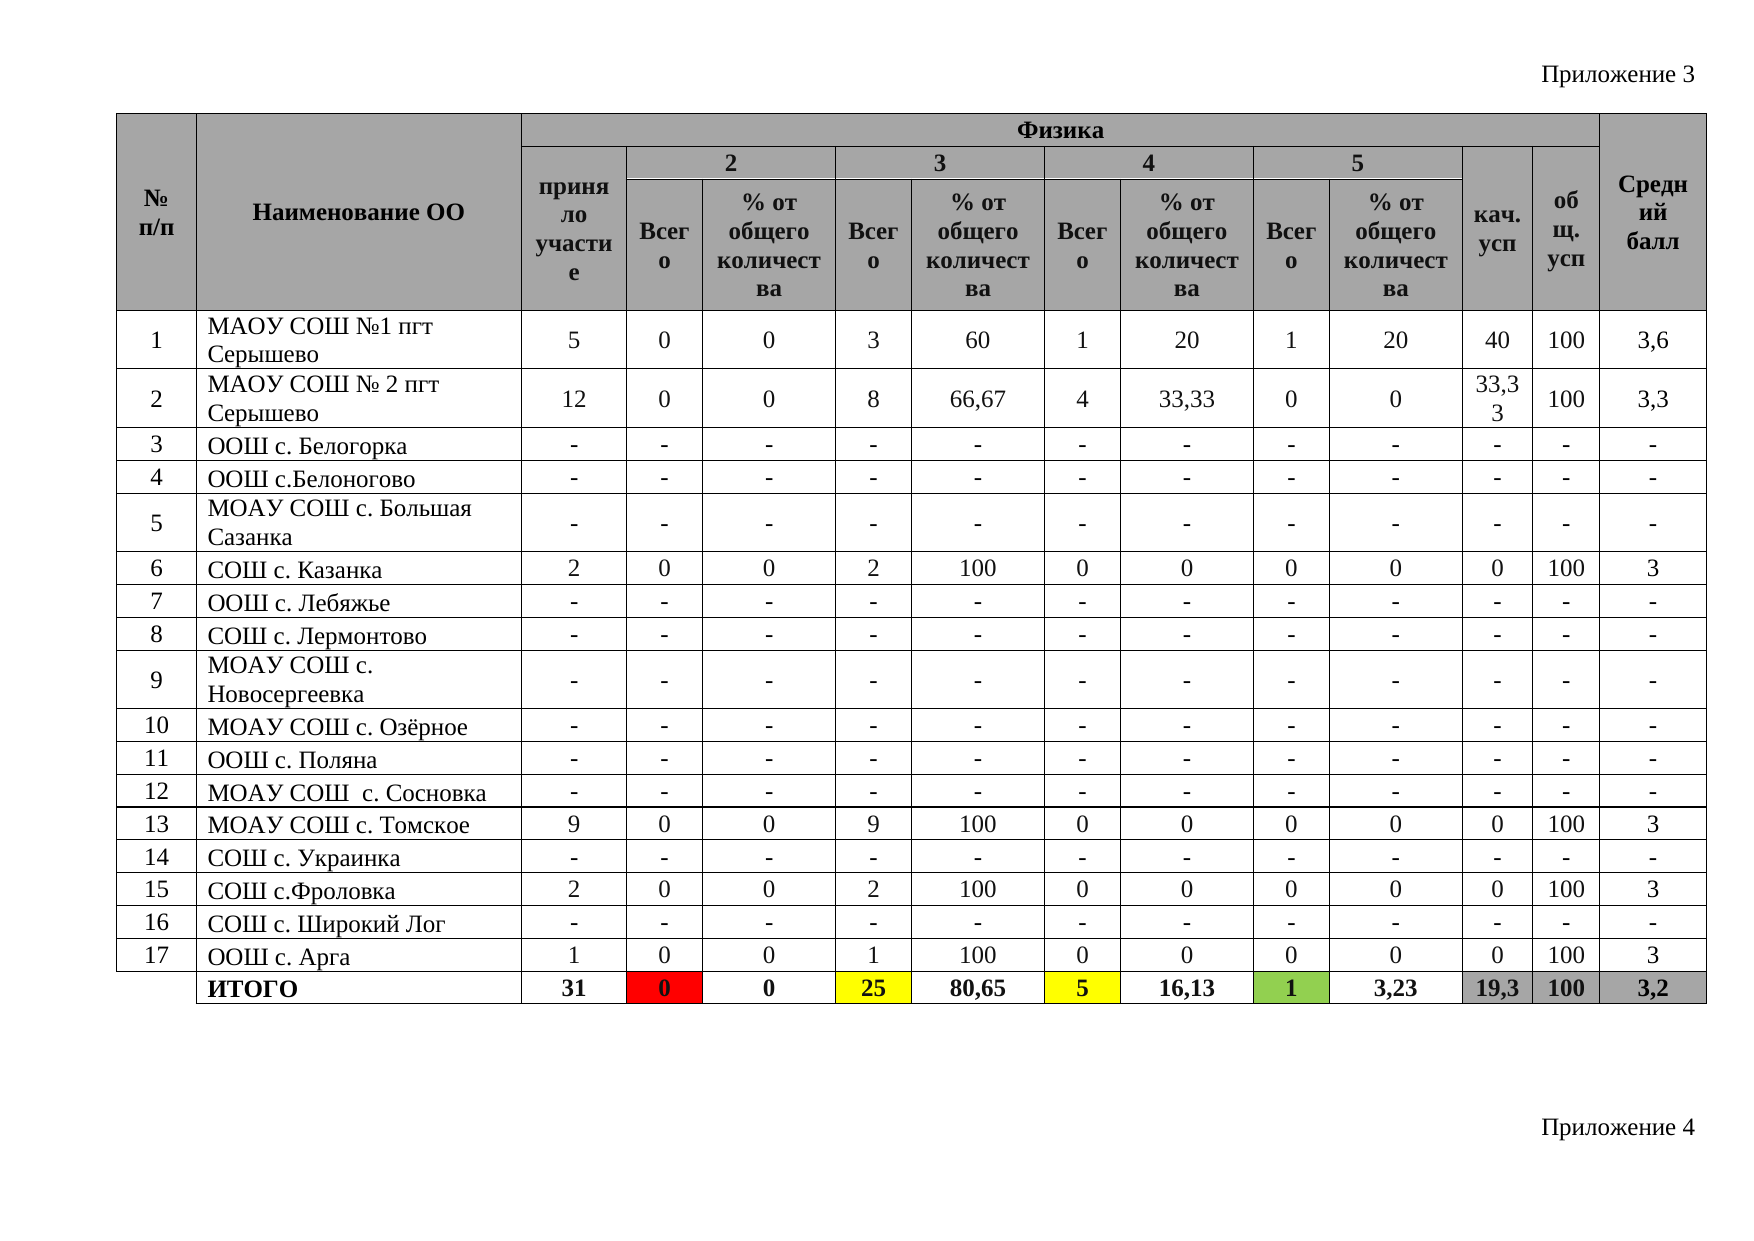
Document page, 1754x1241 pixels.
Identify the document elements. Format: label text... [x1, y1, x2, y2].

table_cell - [522, 742, 626, 774]
table_cell 0 [1045, 873, 1120, 905]
table_cell МОАУ СОШ с. Озёрное [197, 709, 521, 741]
table_cell - [627, 428, 702, 460]
table_cell - [1254, 585, 1329, 617]
table_cell 2 [836, 873, 911, 905]
table_cell 9 [117, 651, 196, 708]
table_cell 0 [703, 808, 835, 839]
table_cell - [1533, 585, 1599, 617]
table_cell приняло участие [522, 147, 626, 310]
table_cell - [627, 585, 702, 617]
table_cell 100 [1533, 939, 1599, 971]
table_cell - [1600, 709, 1706, 741]
table_cell 2 [522, 873, 626, 905]
table_cell 1 [117, 311, 196, 368]
table_cell 3 [1600, 552, 1706, 584]
table_cell 0 [627, 873, 702, 905]
table_cell - [1330, 840, 1462, 872]
table_cell 8 [117, 618, 196, 649]
table_cell 0 [703, 311, 835, 368]
table_cell - [836, 494, 911, 551]
table_cell 3,6 [1600, 311, 1706, 368]
table_cell ООШ с. Арга [197, 939, 521, 971]
table_cell 4 [1045, 147, 1253, 178]
table_cell 0 [1254, 552, 1329, 584]
table_cell 1 [522, 939, 626, 971]
table_cell - [703, 494, 835, 551]
table_cell ИТОГО [197, 972, 521, 1003]
table_cell 3 [836, 147, 1044, 178]
text Приложение 4 [0, 1112, 1695, 1141]
table_cell - [836, 709, 911, 741]
table_cell 12 [117, 775, 196, 806]
table_cell 2 [522, 552, 626, 584]
table_cell - [522, 709, 626, 741]
table_cell 100 [1533, 369, 1599, 427]
table_cell - [1045, 775, 1120, 806]
table_cell - [912, 840, 1044, 872]
table_cell 14 [117, 840, 196, 872]
table_cell - [1330, 428, 1462, 460]
table_cell - [703, 906, 835, 938]
table_cell МАОУ СОШ № 2 пгт Серышево [197, 369, 521, 427]
table_cell - [1045, 461, 1120, 492]
table_cell 80,65 [912, 972, 1044, 1003]
table_cell - [1533, 428, 1599, 460]
table_cell - [1533, 618, 1599, 649]
table_cell 5 [522, 311, 626, 368]
table_cell 100 [1533, 552, 1599, 584]
table_cell 3 [1600, 939, 1706, 971]
table_cell [117, 972, 196, 1003]
table_cell 0 [627, 552, 702, 584]
table_cell - [1121, 840, 1253, 872]
table_cell 2 [627, 147, 835, 178]
table_cell - [912, 709, 1044, 741]
table_cell 0 [703, 939, 835, 971]
table_cell - [522, 906, 626, 938]
table_cell - [1045, 494, 1120, 551]
table_cell - [912, 428, 1044, 460]
table_cell МАОУ СОШ №1 пгт Серышево [197, 311, 521, 368]
table_cell 0 [1330, 939, 1462, 971]
table_cell - [703, 775, 835, 806]
table_cell - [627, 840, 702, 872]
table_cell - [1463, 906, 1532, 938]
table_cell - [522, 651, 626, 708]
table_cell - [1600, 742, 1706, 774]
table_cell кач. усп [1463, 147, 1532, 310]
table_cell СОШ с. Лермонтово [197, 618, 521, 649]
table_cell - [703, 742, 835, 774]
table_cell ООШ с. Поляна [197, 742, 521, 774]
table_cell 25 [836, 972, 911, 1003]
table_cell 3 [1600, 873, 1706, 905]
table_cell - [703, 461, 835, 492]
table_cell СОШ с. Украинка [197, 840, 521, 872]
table_cell % от общего количества [1330, 180, 1462, 310]
table_cell - [1045, 742, 1120, 774]
table_cell - [627, 618, 702, 649]
table_cell - [1463, 709, 1532, 741]
table_cell - [1045, 709, 1120, 741]
table_cell 31 [522, 972, 626, 1003]
table_cell МОАУ СОШ с. Томское [197, 808, 521, 839]
table_cell - [627, 742, 702, 774]
table_cell 5 [1045, 972, 1120, 1003]
table_cell - [522, 618, 626, 649]
table_cell - [836, 651, 911, 708]
table_cell - [1330, 494, 1462, 551]
table_cell 0 [1121, 552, 1253, 584]
table_cell - [627, 494, 702, 551]
table_cell 0 [1254, 873, 1329, 905]
table_cell - [627, 461, 702, 492]
table_cell - [1254, 461, 1329, 492]
table_cell 19,3 [1463, 972, 1532, 1003]
table_cell - [836, 775, 911, 806]
table_cell - [1045, 906, 1120, 938]
table_cell 60 [912, 311, 1044, 368]
table_cell - [1463, 494, 1532, 551]
table_cell 1 [836, 939, 911, 971]
table_cell - [1045, 618, 1120, 649]
table_cell - [1330, 775, 1462, 806]
table_cell - [1463, 840, 1532, 872]
table_cell 6 [117, 552, 196, 584]
table_cell МОАУ СОШ с. Сосновка [197, 775, 521, 806]
table_cell - [1463, 775, 1532, 806]
table_cell - [1121, 428, 1253, 460]
table_cell 100 [912, 873, 1044, 905]
table_cell 0 [703, 972, 835, 1003]
table_cell МОАУ СОШ с. Новосергеевка [197, 651, 521, 708]
table_cell - [522, 494, 626, 551]
table_cell - [1121, 742, 1253, 774]
table_cell - [1045, 651, 1120, 708]
table_cell 3,2 [1600, 972, 1706, 1003]
table_cell - [1330, 585, 1462, 617]
table_header Средний балл [1600, 114, 1706, 310]
table_cell 17 [117, 939, 196, 971]
table_cell - [1330, 651, 1462, 708]
table_cell 0 [703, 369, 835, 427]
table_cell - [912, 906, 1044, 938]
table_cell - [836, 618, 911, 649]
table_cell - [836, 428, 911, 460]
table_cell 66,67 [912, 369, 1044, 427]
table_cell 11 [117, 742, 196, 774]
table_cell - [1121, 651, 1253, 708]
table_cell - [1600, 494, 1706, 551]
table_cell - [1463, 428, 1532, 460]
table_cell - [1533, 775, 1599, 806]
table_cell 9 [836, 808, 911, 839]
table_cell МОАУ СОШ с. Большая Сазанка [197, 494, 521, 551]
table_cell Всего [836, 180, 911, 310]
table_cell 3,3 [1600, 369, 1706, 427]
table_cell 0 [1330, 808, 1462, 839]
table_cell - [522, 840, 626, 872]
table_cell 100 [1533, 972, 1599, 1003]
table_cell 10 [117, 709, 196, 741]
table_cell - [1600, 618, 1706, 649]
table_cell 0 [627, 311, 702, 368]
table_cell - [912, 461, 1044, 492]
table_cell - [522, 775, 626, 806]
table_cell - [522, 428, 626, 460]
table_cell 0 [627, 972, 702, 1003]
table_cell - [627, 775, 702, 806]
table_cell - [1254, 906, 1329, 938]
table_cell - [1463, 461, 1532, 492]
table_cell - [1254, 775, 1329, 806]
table_cell 100 [912, 808, 1044, 839]
table_cell % от общего количества [1121, 180, 1253, 310]
table_cell 20 [1330, 311, 1462, 368]
table_cell СОШ с.Фроловка [197, 873, 521, 905]
table_cell 0 [1045, 939, 1120, 971]
table_cell - [1254, 840, 1329, 872]
table_cell 0 [1463, 939, 1532, 971]
table_cell - [1330, 618, 1462, 649]
table_cell - [1121, 906, 1253, 938]
table_cell - [1121, 461, 1253, 492]
table_cell - [1045, 585, 1120, 617]
table_cell СОШ с. Широкий Лог [197, 906, 521, 938]
table_cell 0 [627, 808, 702, 839]
table_cell 0 [1330, 369, 1462, 427]
table_cell 3 [836, 311, 911, 368]
table_cell - [1121, 494, 1253, 551]
table_cell 0 [1254, 939, 1329, 971]
table_cell - [1330, 461, 1462, 492]
table_cell - [1533, 494, 1599, 551]
table_cell - [1330, 709, 1462, 741]
table_cell 5 [1254, 147, 1462, 178]
table_cell ООШ с.Белоногово [197, 461, 521, 492]
table_cell - [1600, 906, 1706, 938]
table_cell - [1254, 651, 1329, 708]
table_header Наименование ОО [197, 114, 521, 310]
table_cell 7 [117, 585, 196, 617]
table_cell - [836, 906, 911, 938]
table_header № п/п [117, 114, 196, 310]
table_cell - [1045, 428, 1120, 460]
table_cell - [836, 742, 911, 774]
table_cell - [836, 461, 911, 492]
table_cell 0 [1330, 552, 1462, 584]
table_cell СОШ с. Казанка [197, 552, 521, 584]
table_cell 0 [627, 369, 702, 427]
table_cell - [1254, 494, 1329, 551]
table_cell 8 [836, 369, 911, 427]
table_cell 3 [117, 428, 196, 460]
table_cell 40 [1463, 311, 1532, 368]
table_cell - [1600, 775, 1706, 806]
table_cell 0 [1254, 808, 1329, 839]
table_cell - [1254, 618, 1329, 649]
table_cell - [1463, 651, 1532, 708]
table_cell Всего [1254, 180, 1329, 310]
table_cell - [703, 618, 835, 649]
table_cell % от общего количества [912, 180, 1044, 310]
table_cell - [1533, 906, 1599, 938]
table_cell 0 [1330, 873, 1462, 905]
table_cell - [1121, 775, 1253, 806]
table_cell - [1121, 709, 1253, 741]
table_cell - [703, 428, 835, 460]
table_cell 0 [1045, 552, 1120, 584]
table_cell 0 [703, 873, 835, 905]
table_cell 100 [1533, 311, 1599, 368]
table_cell - [1600, 585, 1706, 617]
table_cell 33,33 [1463, 369, 1532, 427]
table_cell - [1045, 840, 1120, 872]
table_cell - [1600, 840, 1706, 872]
table_cell - [1330, 906, 1462, 938]
table_cell - [522, 461, 626, 492]
table_cell - [1533, 840, 1599, 872]
table_cell 0 [627, 939, 702, 971]
table_cell - [836, 585, 911, 617]
table_cell Всего [1045, 180, 1120, 310]
table_cell 0 [1121, 939, 1253, 971]
table_cell - [1533, 709, 1599, 741]
table_cell 2 [117, 369, 196, 427]
table_cell 1 [1045, 311, 1120, 368]
table_cell - [1533, 461, 1599, 492]
table_cell - [912, 742, 1044, 774]
table_cell - [522, 585, 626, 617]
table_cell 100 [1533, 808, 1599, 839]
table_cell 4 [117, 461, 196, 492]
table_cell - [1121, 618, 1253, 649]
table_cell Всего [627, 180, 702, 310]
table_cell 0 [1463, 808, 1532, 839]
table_cell 100 [1533, 873, 1599, 905]
table_cell 20 [1121, 311, 1253, 368]
table_cell - [627, 906, 702, 938]
table_cell - [627, 651, 702, 708]
table_cell - [703, 709, 835, 741]
table_cell - [1254, 428, 1329, 460]
table_cell 2 [836, 552, 911, 584]
table_cell 0 [1254, 369, 1329, 427]
table_cell - [1463, 742, 1532, 774]
table_cell - [1600, 461, 1706, 492]
table_cell общ. усп [1533, 147, 1599, 310]
table_cell - [1533, 742, 1599, 774]
table_cell 0 [1045, 808, 1120, 839]
table_cell 0 [1463, 873, 1532, 905]
table_cell ООШ с. Лебяжье [197, 585, 521, 617]
table_cell - [912, 651, 1044, 708]
table_cell 100 [912, 552, 1044, 584]
table_cell 3 [1600, 808, 1706, 839]
table_cell 5 [117, 494, 196, 551]
table_cell - [1463, 585, 1532, 617]
table_cell - [1463, 618, 1532, 649]
table_cell - [1600, 428, 1706, 460]
table_cell 1 [1254, 972, 1329, 1003]
table_cell 4 [1045, 369, 1120, 427]
table_cell - [912, 494, 1044, 551]
table_cell 100 [912, 939, 1044, 971]
table_cell - [1533, 651, 1599, 708]
table_cell - [1254, 709, 1329, 741]
table_cell - [1330, 742, 1462, 774]
table_cell 13 [117, 808, 196, 839]
table_cell 1 [1254, 311, 1329, 368]
table_cell - [703, 585, 835, 617]
table_cell - [627, 709, 702, 741]
table_cell 0 [1121, 808, 1253, 839]
table_cell - [836, 840, 911, 872]
table_cell - [912, 585, 1044, 617]
table_cell 12 [522, 369, 626, 427]
table_cell - [912, 775, 1044, 806]
table_cell 33,33 [1121, 369, 1253, 427]
table_cell 9 [522, 808, 626, 839]
table_cell 16,13 [1121, 972, 1253, 1003]
table_cell 3,23 [1330, 972, 1462, 1003]
table_cell - [703, 651, 835, 708]
table_cell 0 [703, 552, 835, 584]
table_header Физика [522, 114, 1599, 146]
table_cell - [1600, 651, 1706, 708]
table_cell - [1254, 742, 1329, 774]
table_cell 0 [1121, 873, 1253, 905]
table_cell - [1121, 585, 1253, 617]
table_cell - [703, 840, 835, 872]
table_cell 16 [117, 906, 196, 938]
table_cell - [912, 618, 1044, 649]
text Приложение 3 [0, 59, 1695, 88]
table_cell % от общего количества [703, 180, 835, 310]
table_cell 15 [117, 873, 196, 905]
table_cell ООШ с. Белогорка [197, 428, 521, 460]
table_cell 0 [1463, 552, 1532, 584]
